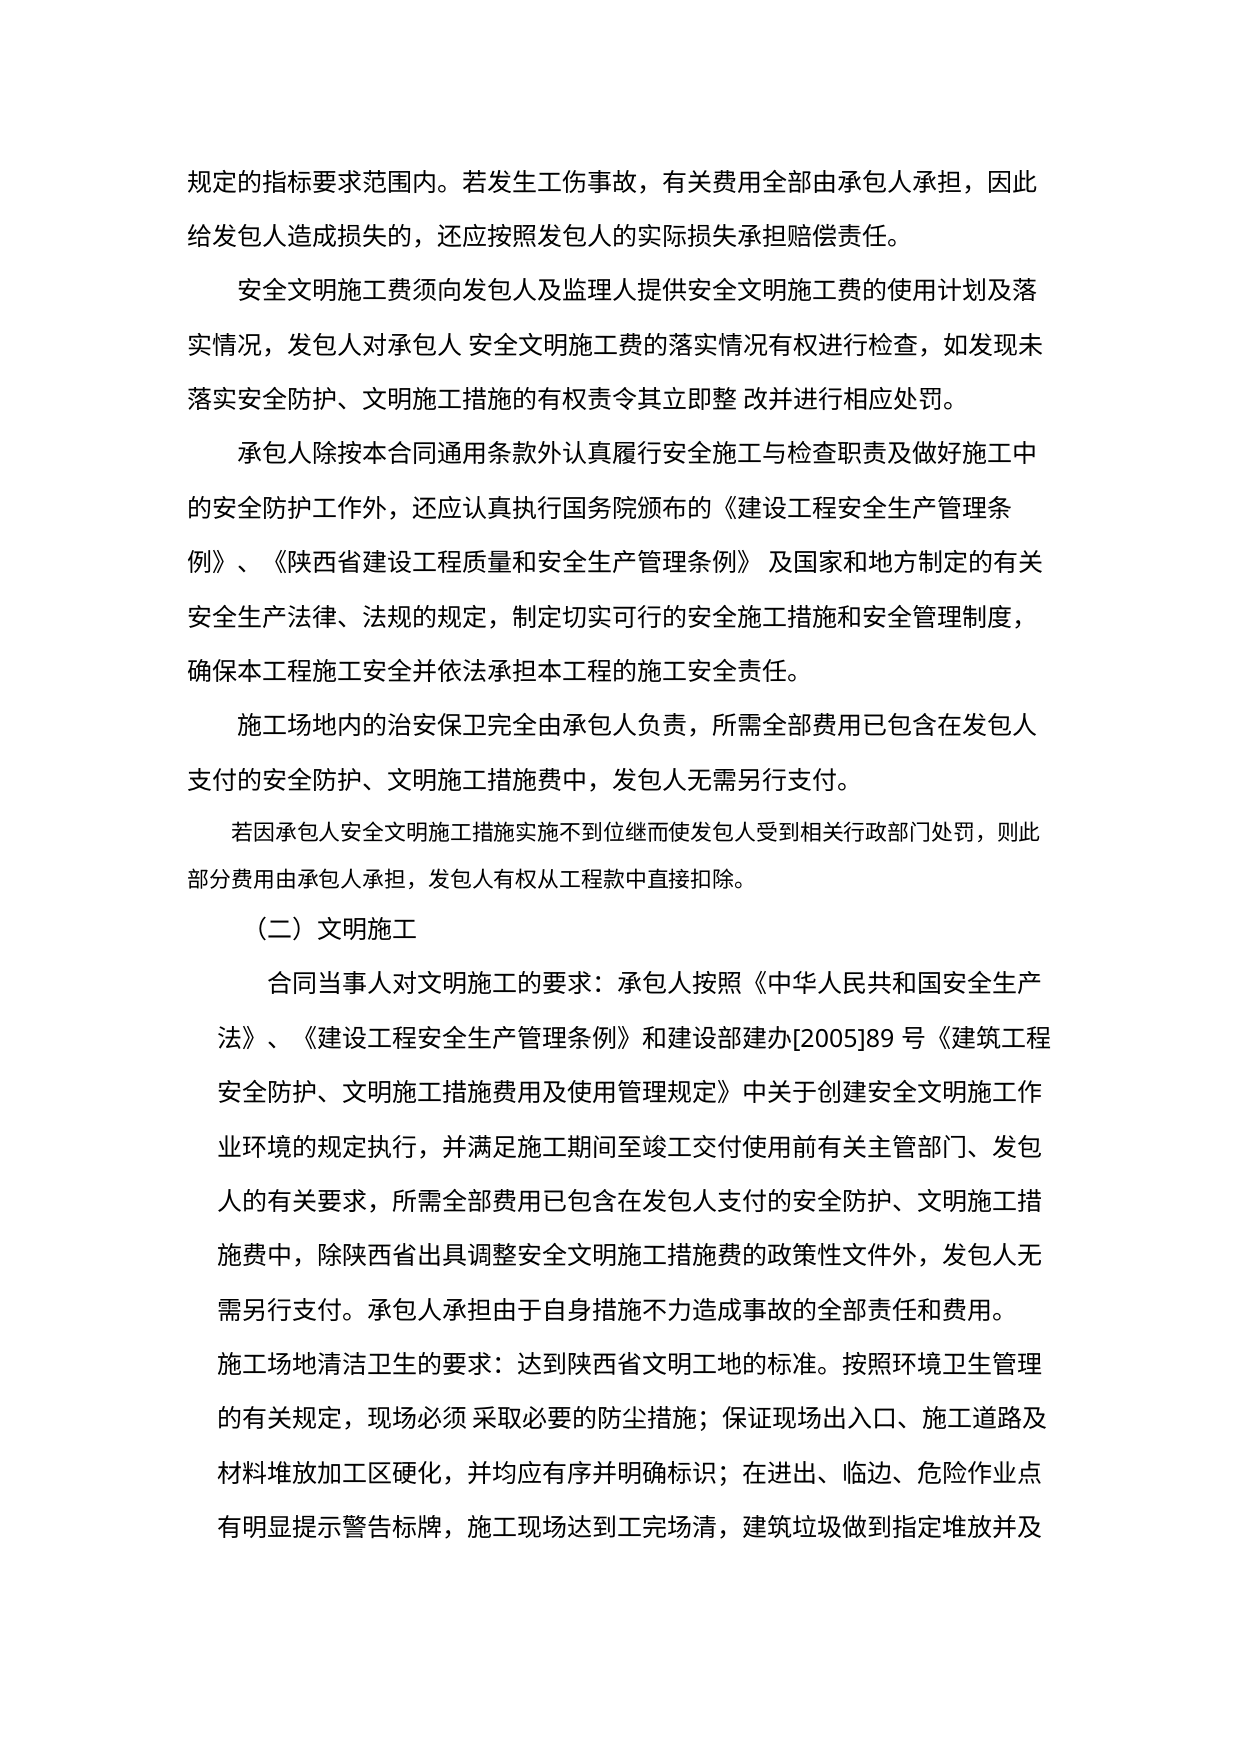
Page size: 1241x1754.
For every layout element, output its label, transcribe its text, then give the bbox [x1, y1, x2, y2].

text （二）文明施工 [217, 909, 1053, 946]
text 安全文明施工费须向发包人及监理人提供安全文明施工费的使用计划及落实情况，发包人对承包人 安全文明施工费的落实情况有权进行检查，如发现未落实安全防护、文明施工措施的有权责令其立即整 改并进行相应处罚。 [187, 271, 1053, 416]
text 承包人除按本合同通用条款外认真履行安全施工与检查职责及做好施工中的安全防护工作外，还应认真执行国务院颁布的《建设工程安全生产管理条例》、《陕西省建设工程质量和安全生产管理条例》 及国家和地方制定的有关安全生产法律、法规的规定，制定切实可行的安全施工措施和安全管理制度，确保本工程施工安全并依法承担本工程的施工安全责任。 [187, 434, 1053, 688]
text 施工场地内的治安保卫完全由承包人负责，所需全部费用已包含在发包人支付的安全防护、文明施工措施费中，发包人无需另行支付。 [187, 706, 1053, 796]
text 若因承包人安全文明施工措施实施不到位继而使发包人受到相关行政部门处罚，则此部分费用由承包人承担，发包人有权从工程款中直接扣除。 [187, 814, 1053, 894]
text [217, 1344, 1053, 1544]
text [187, 162, 1053, 253]
text 合同当事人对文明施工的要求：承包人按照《中华人民共和国安全生产法》、《建设工程安全生产管理条例》和建设部建办[2005]89 号《建筑工程安全防护、文明施工措施费用及使用管理规定》中关于创建安全文明施工作业环境的规定执行，并满足施工期间至竣工交付使用前有关主管部门、发包人的有关要求，所需全部费用已包含在发包人支付的安全防护、文明施工措施费中，除陕西省出具调整安全文明施工措施费的政策性文件外，发包人无需另行支付。承包人承担由于自身措施不力造成事故的全部责任和费用。 [217, 964, 1053, 1326]
